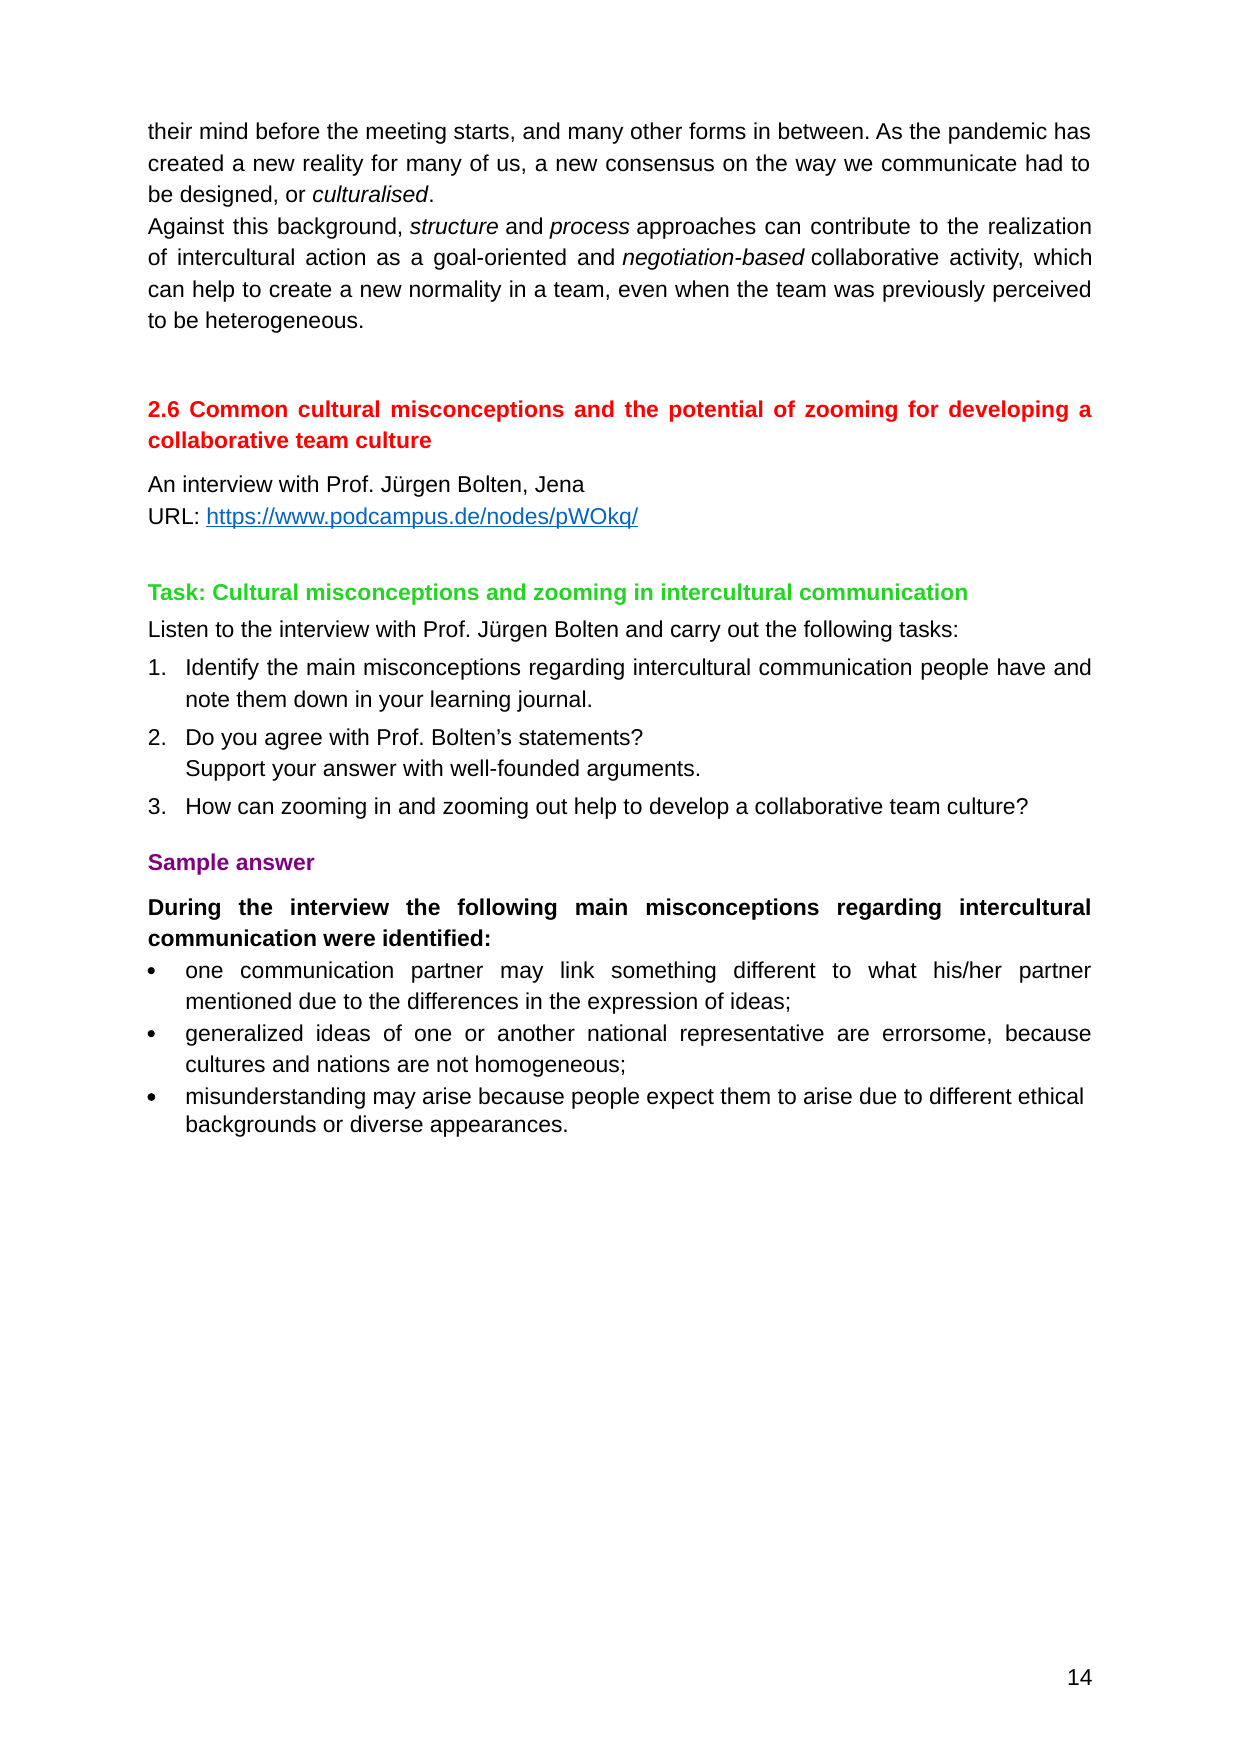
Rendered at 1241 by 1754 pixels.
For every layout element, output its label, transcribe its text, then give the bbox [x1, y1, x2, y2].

text An interview with Prof. Jürgen Bolten, Jena [148, 471, 1092, 498]
list How can zooming in and zooming out help to develop a collaborative team culture? [148, 793, 1092, 819]
list Identify the main misconceptions regarding intercultural communication people have and note them down in your learning journal. [148, 654, 1092, 712]
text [148, 118, 1092, 208]
text Listen to the interview with Prof. Jürgen Bolten and carry out the following tasks: [148, 616, 1092, 643]
text Support your answer with well-founded arguments. [185, 755, 1092, 781]
text During the interview the following main misconceptions regarding intercultural communication were identified: [148, 893, 1092, 951]
subtitle Task: Cultural misconceptions and zooming in intercultural communication [148, 578, 1092, 605]
list Do you agree with Prof. Bolten’s statements? [148, 723, 1092, 750]
text URL: https://www.podcampus.de/nodes/pWOkq/ [148, 503, 1092, 529]
subtitle 2.6 Common cultural misconceptions and the potential of zooming for developing a collaborative team culture [148, 396, 1092, 453]
text Against this background, structure and process approaches can contribute to the realization of intercultural action as a goal-oriented and negotiation-based collaborative activity, which can help to create a new normality in a team, even when the team was previously perceived to be heterogeneous. [148, 213, 1092, 334]
subtitle Sample answer [148, 849, 1092, 876]
list misunderstanding may arise because people expect them to arise due to different ethical backgrounds or diverse appearances. [148, 1083, 1092, 1138]
list generalized ideas of one or another national representative are errorsome, because cultures and nations are not homogeneous; [148, 1020, 1092, 1078]
list one communication partner may link something different to what his/her partner mentioned due to the differences in the expression of ideas; [148, 957, 1092, 1014]
